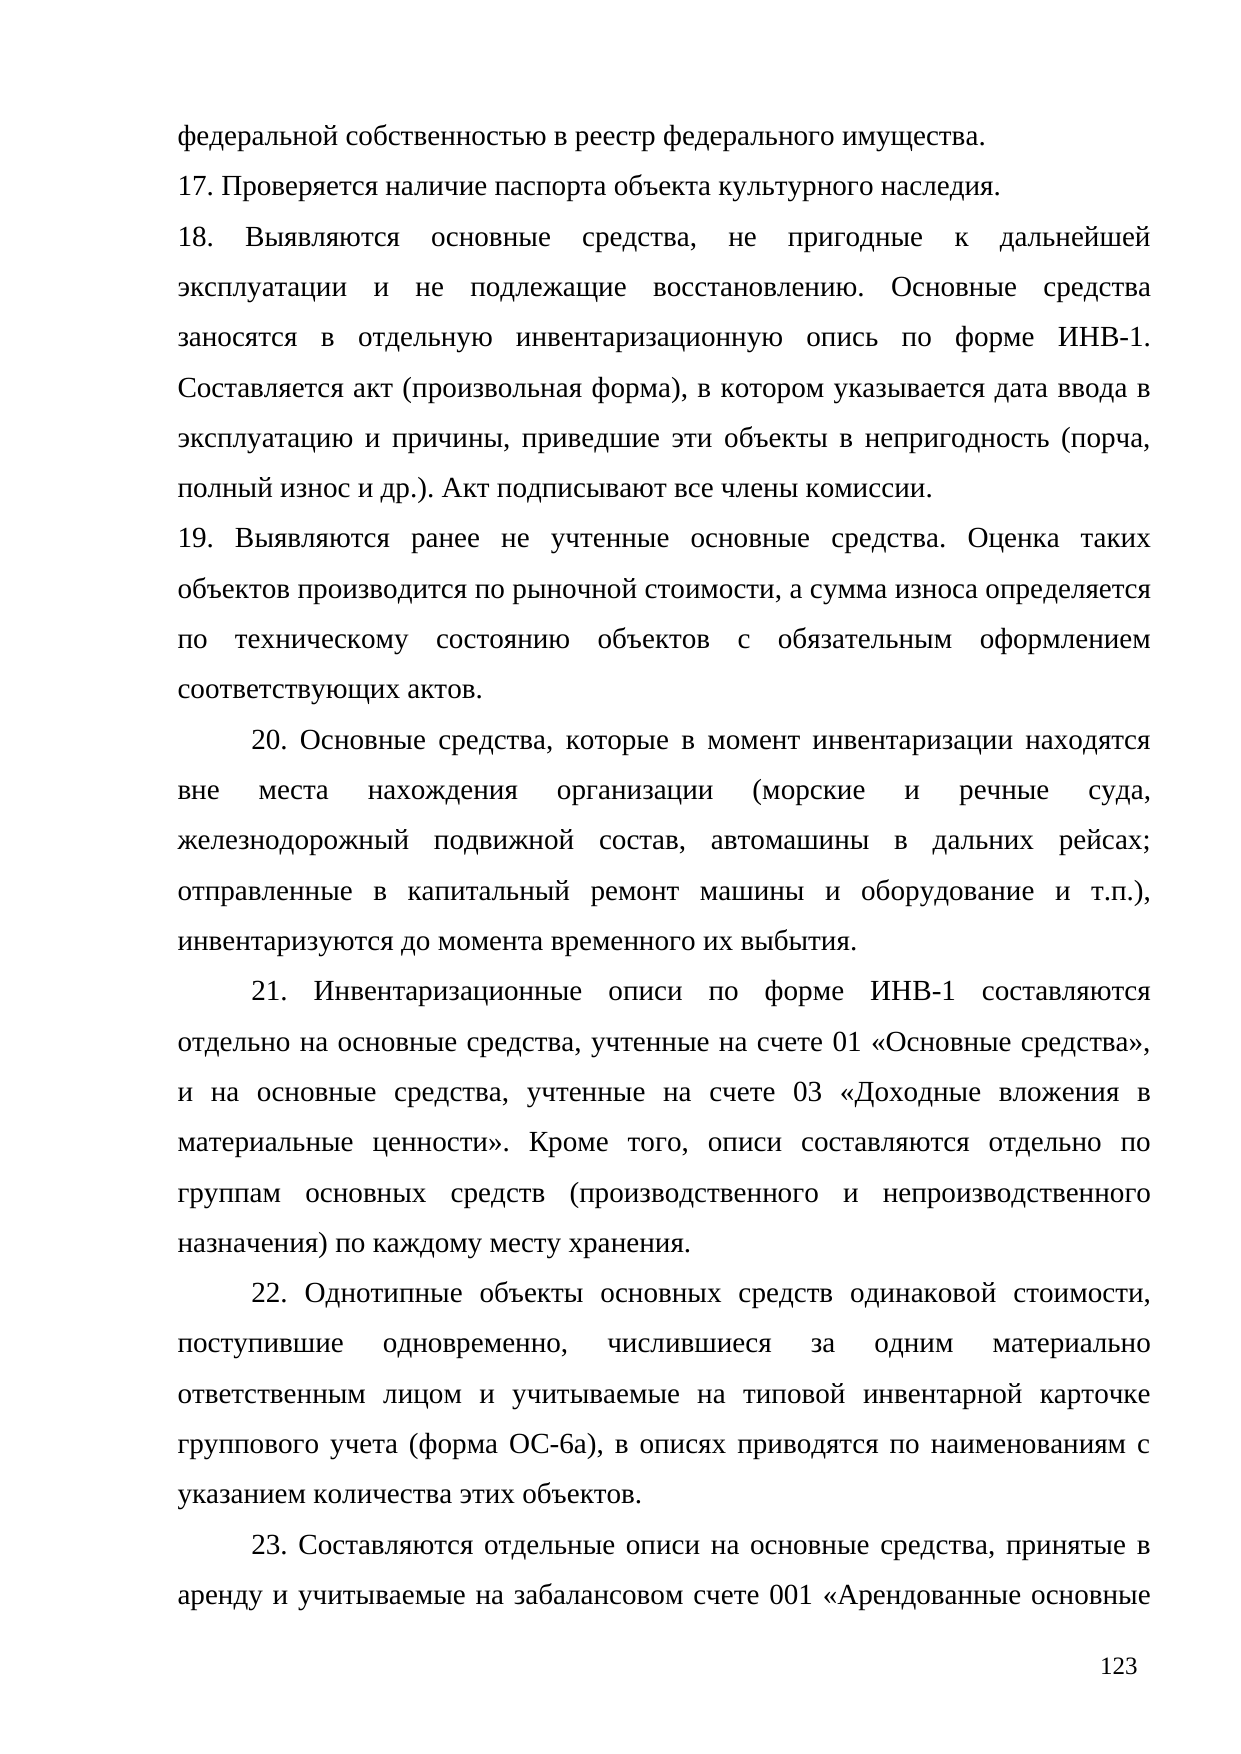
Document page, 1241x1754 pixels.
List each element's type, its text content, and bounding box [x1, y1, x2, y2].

text 22. Однотипные объекты основных средств одинаковой стоимости, поступившие одновременно, числившиеся за одним материально ответственным лицом и учитываемые на типовой инвентарной карточке группового учета (форма ОС-6а), в описях приводятся по наименованиям с указанием количества этих объектов. [177, 1275, 1152, 1510]
text 20. Основные средства, которые в момент инвентаризации находятся вне места нахождения организации (морские и речные суда, железнодорожный подвижной состав, автомашины в дальних рейсах; отправленные в капитальный ремонт машины и оборудование и т.п.), инвентаризуются до момента временного их выбытия. [177, 722, 1152, 957]
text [177, 118, 1152, 705]
text 21. Инвентаризационные описи по форме ИНВ-1 составляются отдельно на основные средства, учтенные на счете 01 «Основные средства», и на основные средства, учтенные на счете 03 «Доходные вложения в материальные ценности». Кроме того, описи составляются отдельно по группам основных средств (производственного и непроизводственного назначения) по каждому месту хранения. [177, 973, 1152, 1258]
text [177, 1527, 1152, 1611]
